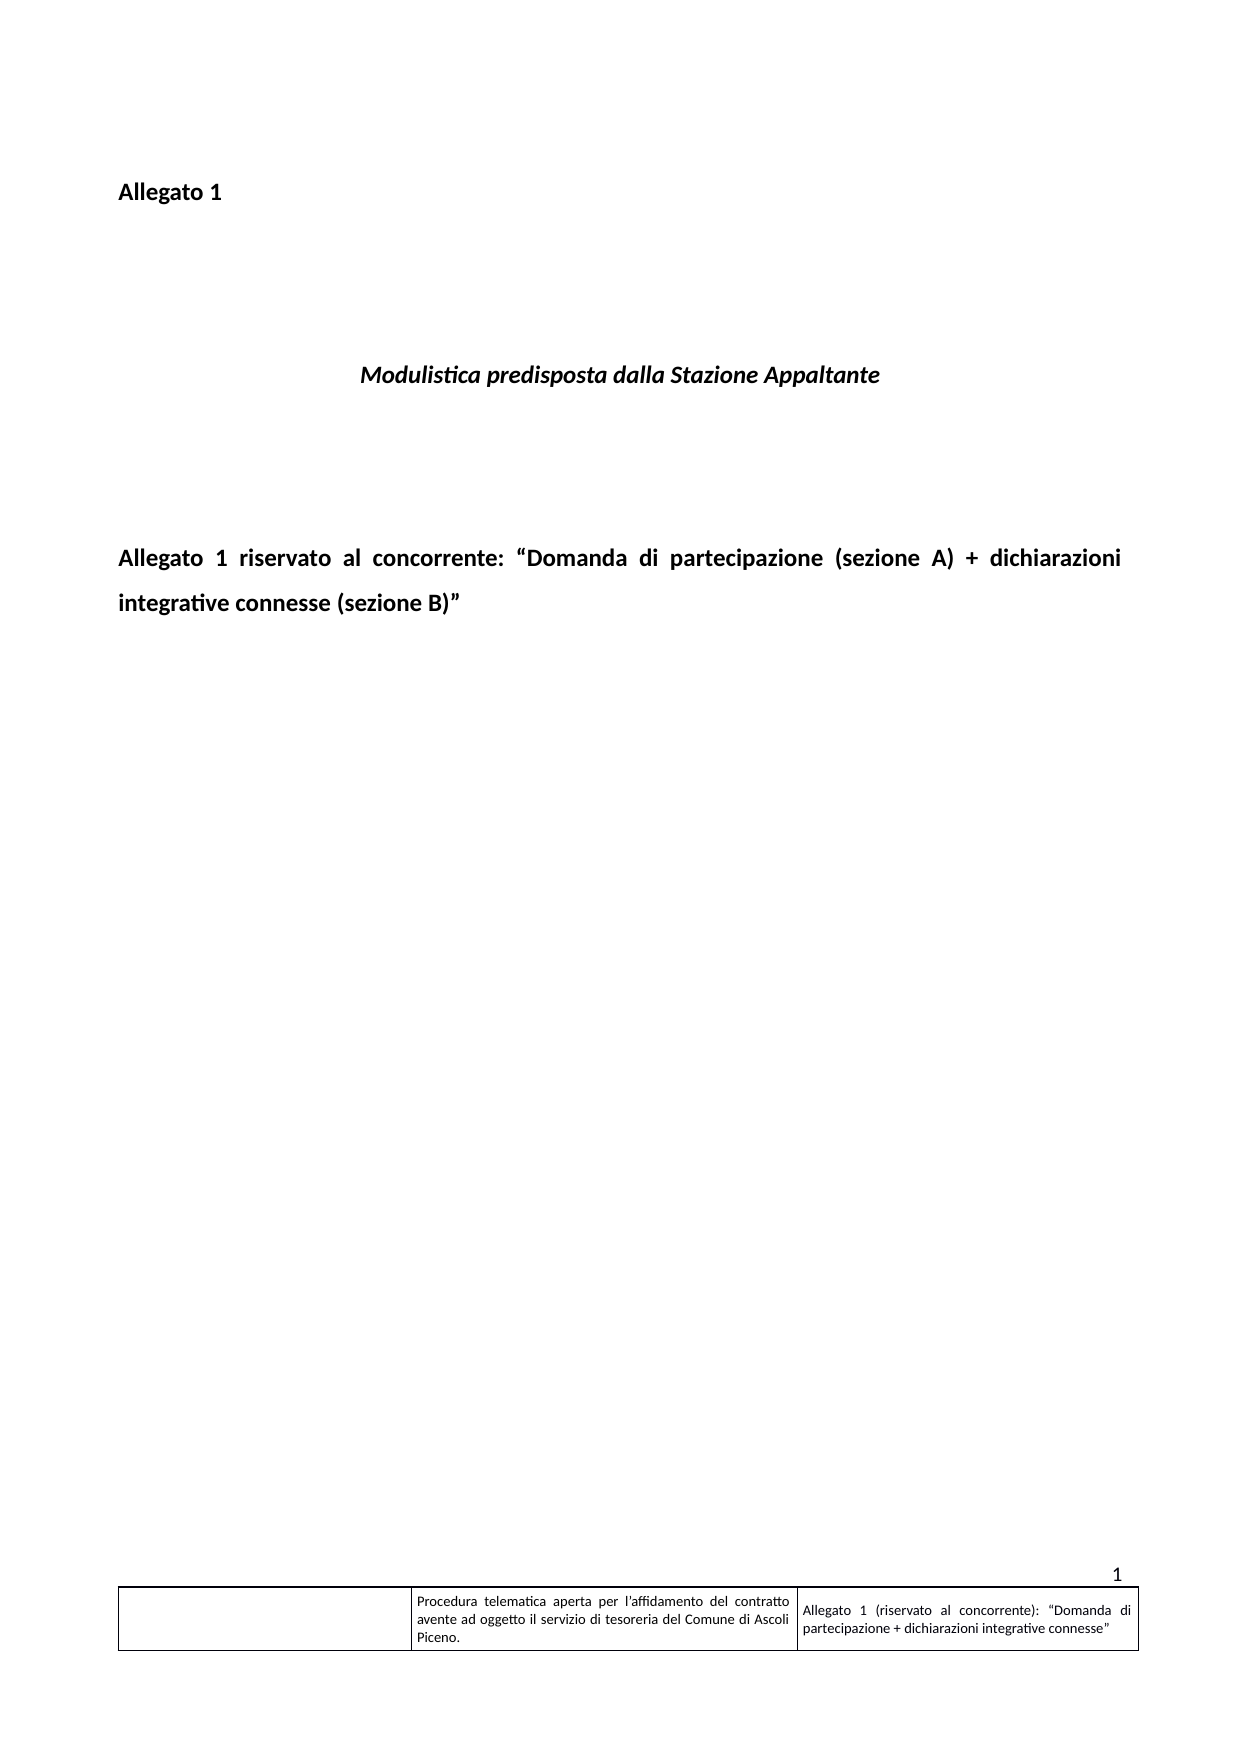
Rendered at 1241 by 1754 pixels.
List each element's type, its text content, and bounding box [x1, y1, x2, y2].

text Allegato 1 riservato al concorrente: “Domanda di partecipazione (sezione A) + dichiarazioni integrative connesse (sezione B)” [118, 542, 1122, 618]
text Modulistica predisposta dalla Stazione Appaltante [118, 359, 1122, 389]
text Allegato 1 [118, 176, 1122, 206]
